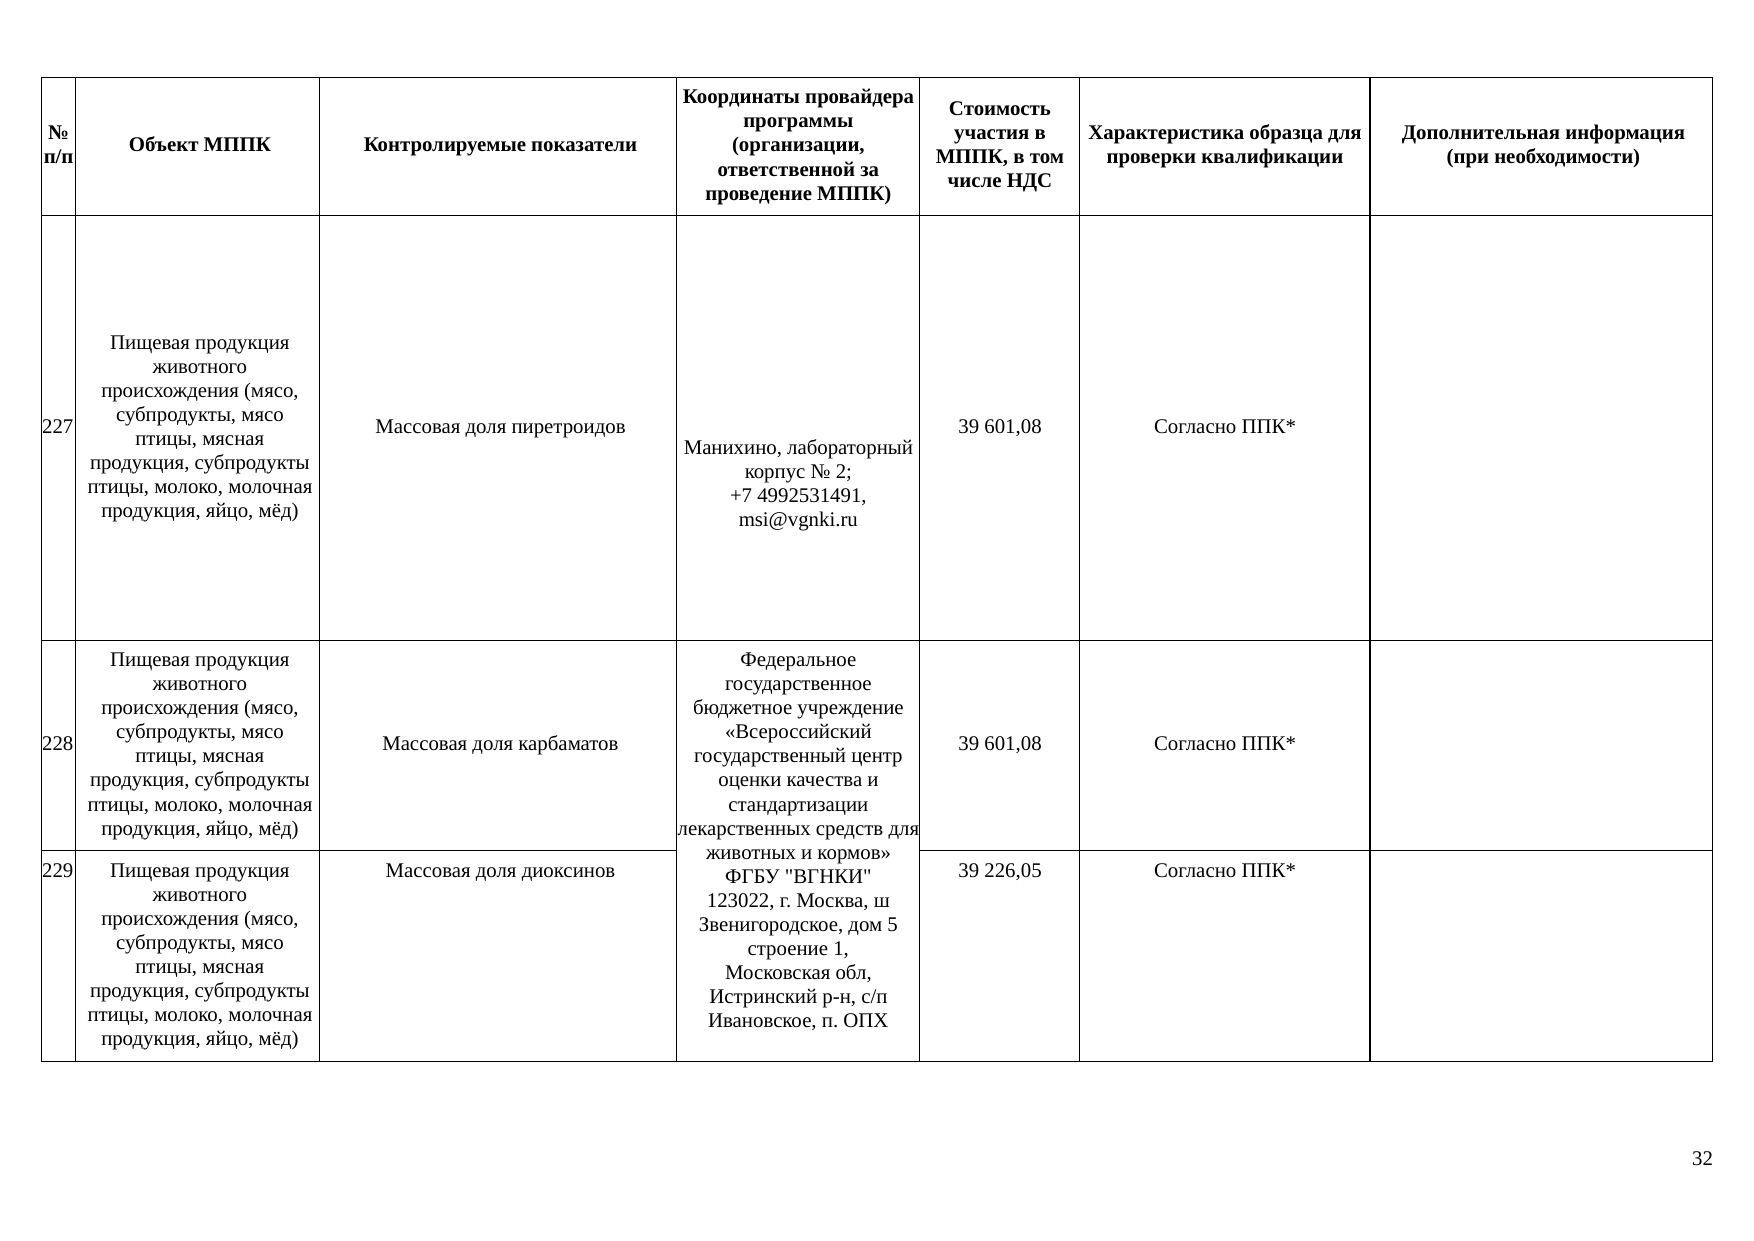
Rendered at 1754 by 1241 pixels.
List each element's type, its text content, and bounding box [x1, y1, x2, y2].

table_cell [1371, 641, 1712, 850]
table_header Контролируемые показатели [320, 78, 676, 215]
table_cell [1371, 216, 1712, 639]
table_cell Федеральное государственное бюджетное учреждение «Всероссийский государственный центр оценки качества и стандартизации лекарственных средств для животных и кормов» ФГБУ "ВГНКИ" 123022, г. Москва, ш Звенигородское, дом 5 строение 1, Московская обл, Истринский р-н, с/п Ивановское, п. ОПХ Манихино, лабораторный корпус № 2; +7 4992531491, msi@vgnki.ru [677, 641, 919, 1061]
table_header Дополнительная информация (при необходимости) [1371, 78, 1712, 215]
table_header Координаты провайдера программы (организации, ответственной за проведение МППК) [677, 78, 919, 215]
table_cell [42, 851, 75, 1061]
table_cell Согласно ППК* [1080, 641, 1369, 850]
table_header Стоимость участия в МППК, в том числе НДС [920, 78, 1079, 215]
table_cell Пищевая продукция животного происхождения (мясо, субпродукты, мясо птицы, мясная продукция, субпродукты птицы, молоко, молочная продукция, яйцо, мёд) [76, 851, 319, 1061]
table_header Характеристика образца для проверки квалификации [1080, 78, 1369, 215]
table_cell Пищевая продукция животного происхождения (мясо, субпродукты, мясо птицы, мясная продукция, субпродукты птицы, молоко, молочная продукция, яйцо, мёд) [76, 216, 319, 639]
table_cell 39 601,08 [920, 216, 1079, 639]
table_header Объект МППК [76, 78, 319, 215]
table_cell Массовая доля пиретроидов [320, 216, 676, 639]
table_cell [1371, 851, 1712, 1061]
table_cell 39 601,08 [920, 641, 1079, 850]
table_cell [42, 216, 75, 639]
table_cell Пищевая продукция животного происхождения (мясо, субпродукты, мясо птицы, мясная продукция, субпродукты птицы, молоко, молочная продукция, яйцо, мёд) [76, 641, 319, 850]
table_cell Согласно ППК* [1080, 216, 1369, 639]
table_cell Массовая доля карбаматов [320, 641, 676, 850]
table_cell 39 226,05 [920, 851, 1079, 1061]
table_cell Согласно ППК* [1080, 851, 1369, 1061]
table_header № п/п [42, 78, 75, 215]
table_cell Массовая доля диоксинов [320, 851, 676, 1061]
table_cell [42, 641, 75, 850]
